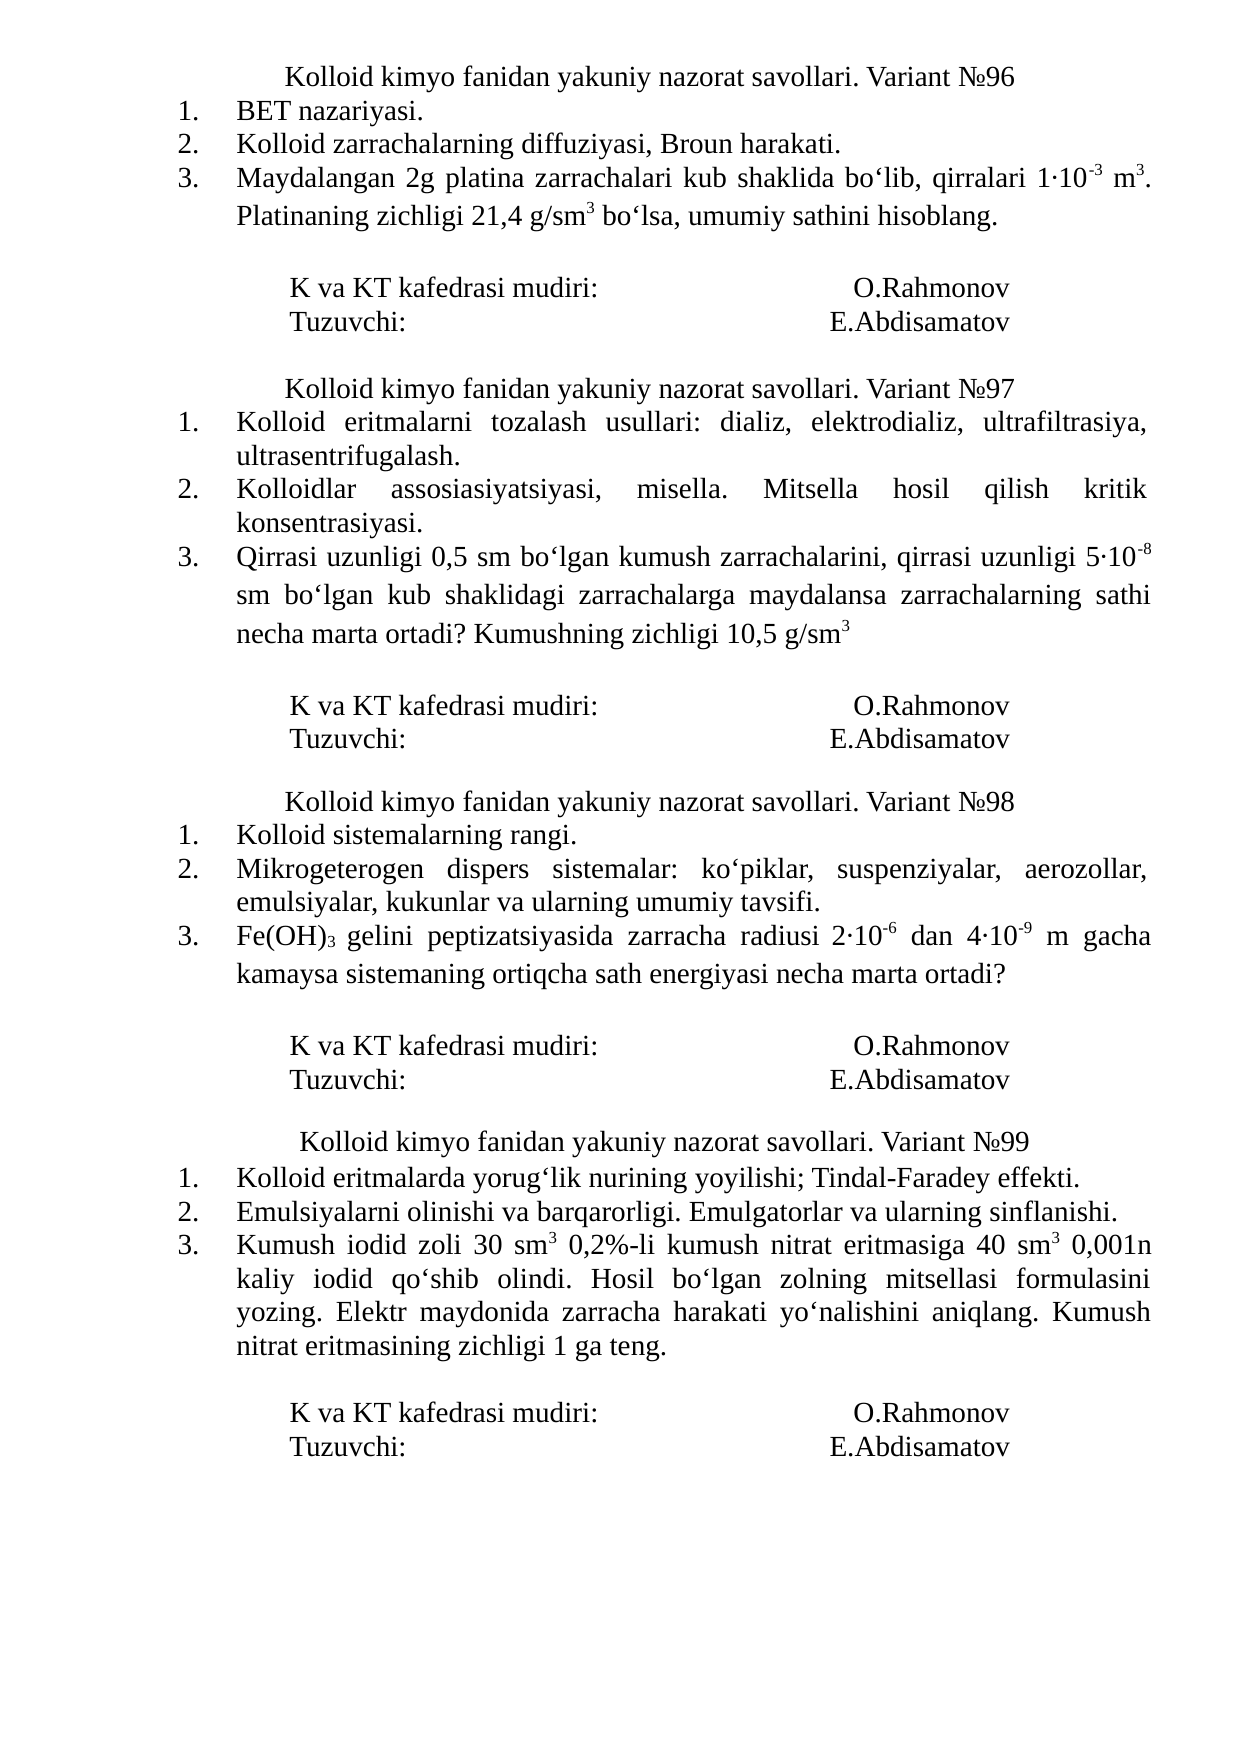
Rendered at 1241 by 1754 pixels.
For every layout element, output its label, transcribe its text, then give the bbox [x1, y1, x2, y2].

list Emulsiyalarni olinishi va barqarorligi. Emulgatorlar va ularning sinflanishi. [177, 1194, 1148, 1227]
list Qirrasi uzunligi 0,5 sm bo‘lgan kumush zarrachalarini, qirrasi uzunligi 5∙10-8 sm bo‘lgan kub shaklidagi zarrachalarga maydalansa zarrachalarning sathi nеcha marta ortadi? Kumushning zichligi 10,5 g/sm3 [177, 539, 1152, 649]
list K va KT kafedrasi mudiri: O.Rahmonov [148, 688, 1152, 721]
list Fе(OH)3 gеlini pеptizatsiyasida zarracha radiusi 2∙10-6 dan 4∙10- gacha kamaysa sistеmaning ortiqcha sath enеrgiyasi nеcha marta ortadi? [177, 918, 1152, 990]
list K va KT kafedrasi mudiri: O.Rahmonov [148, 1028, 1152, 1062]
text Kolloid kimyo fanidan yakuniy nazorat savollari. Variant №97 [148, 371, 1152, 404]
text Kolloid kimyo fanidan yakuniy nazorat savollari. Variant №99 [177, 1124, 1152, 1158]
list Kolloidlar assosiasiyatsiyasi, misella. Mitsella hosil qilish kritik konsentrasiyasi. [177, 472, 1148, 539]
list Kolloid zarrachalarning diffuziyasi, Broun harakati. [177, 126, 1148, 160]
text Kolloid kimyo fanidan yakuniy nazorat savollari. Variant №98 [148, 784, 1152, 817]
text Tuzuvchi: E.Abdisamatov [148, 1429, 1152, 1462]
list Kumush iodid zoli 30 sm3 0,2%-li kumush nitrat eritmasiga 40 sm3 0,001n kaliy iodid qo‘shib olindi. Hosil bo‘lgan zolning mitsеllasi formulasini yozing. Elеktr maydonida zarracha harakati yo‘nalishini aniqlang. Kumush nitrat eritmasining zichligi 1 ga tеng. [177, 1227, 1152, 1362]
list K va KT kafedrasi mudiri: O.Rahmonov [148, 1395, 1152, 1429]
text Tuzuvchi: E.Abdisamatov [148, 721, 1152, 755]
list Kolloid eritmalarni tozalash usullari: dializ, elektrodializ, ultrafiltrasiya, ultrasentrifugalash. [177, 404, 1148, 472]
text Kolloid kimyo fanidan yakuniy nazorat savollari. Variant №96 [148, 59, 1152, 93]
list Maydalangan 2g platina zarrachalari kub shaklida bo‘lib, qirralari 1∙10-. Platinaning zichligi 21,4 g/sm3 bo‘lsa, umumiy sathini hisoblang. [177, 160, 1152, 232]
list Kolloid sistemalarning rangi. [177, 817, 1148, 851]
text Tuzuvchi: E.Abdisamatov [148, 1062, 1152, 1096]
list K va KT kafedrasi mudiri: O.Rahmonov [148, 270, 1152, 304]
list BET nazariyasi. [177, 93, 1148, 126]
list Mikrogeterogen dispers sistemalar: ko‘piklar, suspenziyalar, aerozollar, emulsiyalar, kukunlar va ularning umumiy tavsifi. [177, 851, 1148, 918]
list Kolloid eritmalarda yorug‘lik nurining yoyilishi; Tindal-Faradey effekti. [177, 1160, 1148, 1194]
text Tuzuvchi: E.Abdisamatov [148, 304, 1152, 337]
